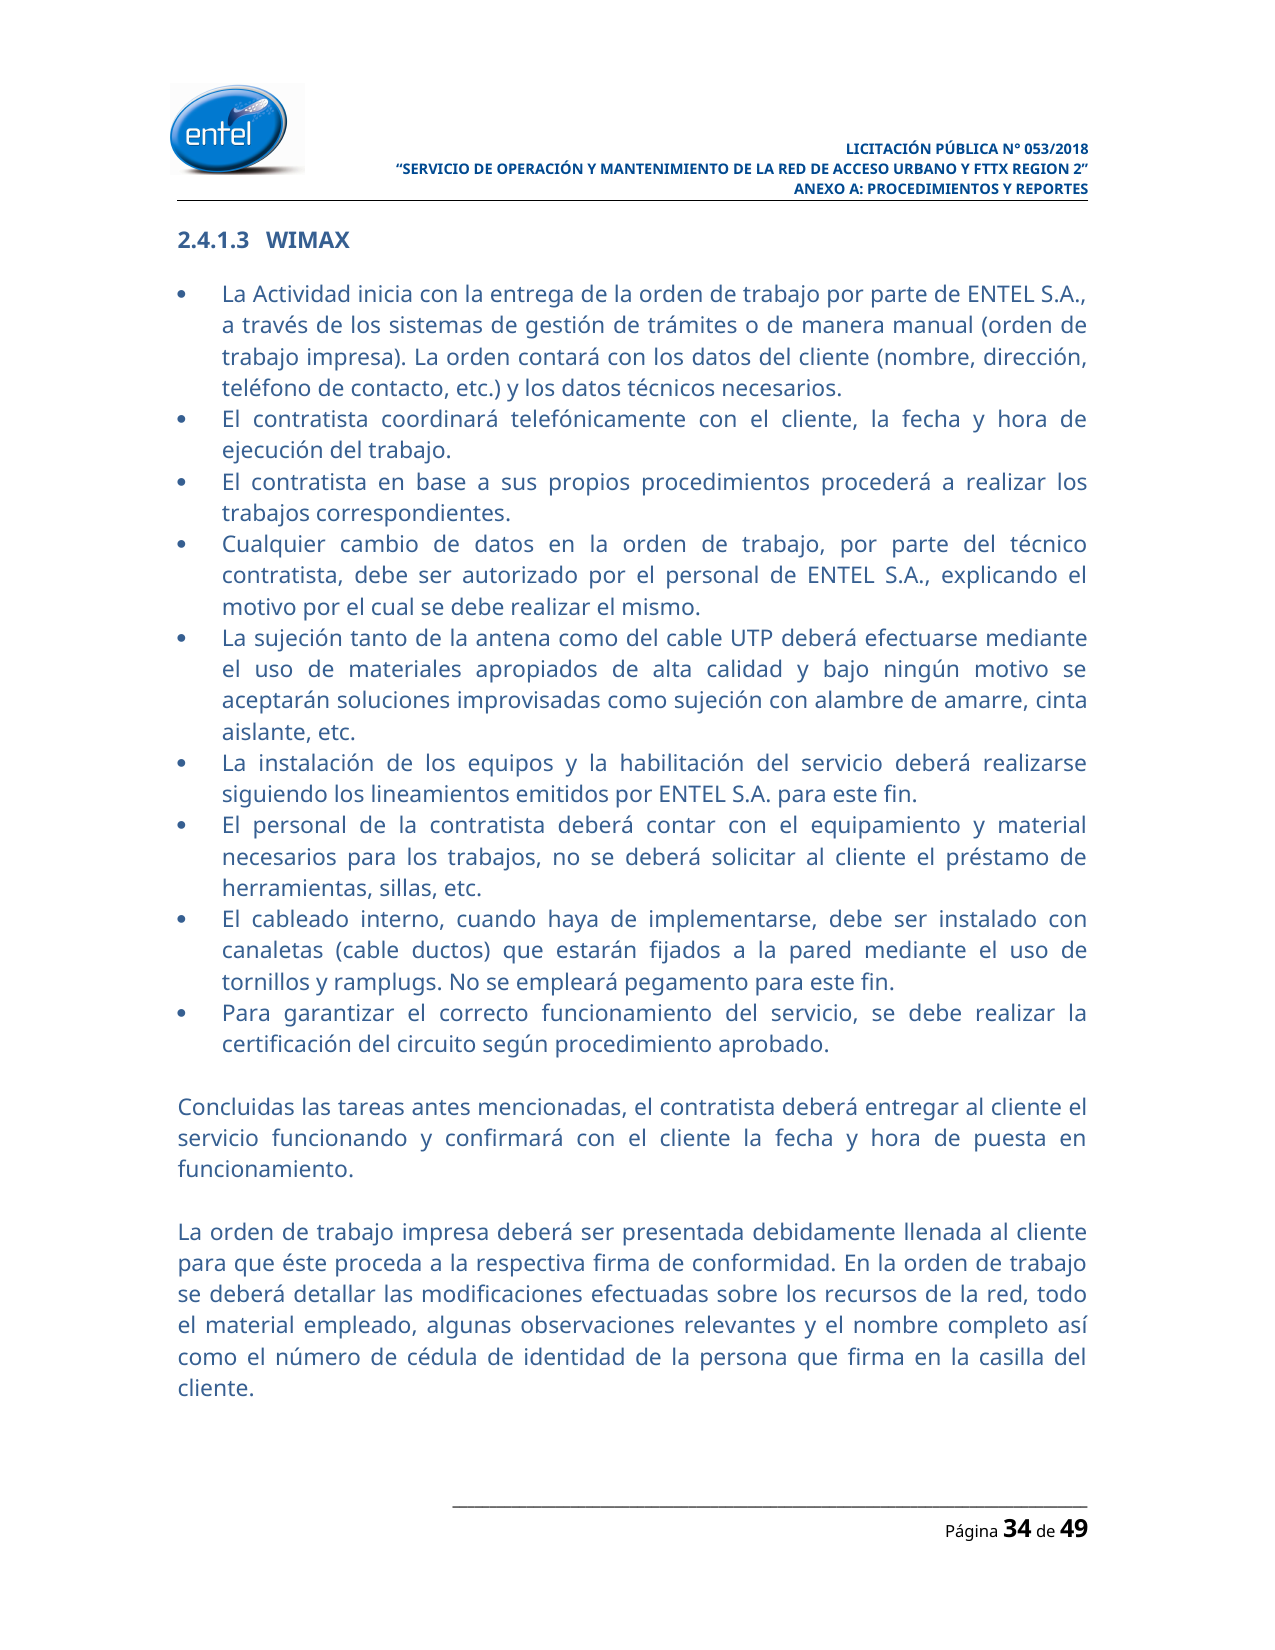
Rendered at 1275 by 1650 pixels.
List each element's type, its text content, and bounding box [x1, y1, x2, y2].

text La orden de trabajo impresa deberá ser presentada debidamente llenada al cliente para que éste proceda a la respectiva firma de conformidad. En la orden de trabajo se deberá detallar las modificaciones efectuadas sobre los recursos de la red, todo el material empleado, algunas observaciones relevantes y el nombre completo así como el número de cédula de identidad de la persona que firma en la casilla del cliente. [177, 1216, 1088, 1403]
list La sujeción tanto de la antena como del cable UTP deberá efectuarse mediante el uso de materiales apropiados de alta calidad y bajo ningún motivo se aceptarán soluciones improvisadas como sujeción con alambre de amarre, cinta aislante, etc. [177, 622, 1088, 747]
list El contratista en base a sus propios procedimientos procederá a realizar los trabajos correspondientes. [177, 466, 1088, 528]
list La Actividad inicia con la entrega de la orden de trabajo por parte de ENTEL S.A., a través de los sistemas de gestión de trámites o de manera manual (orden de trabajo impresa). La orden contará con los datos del cliente (nombre, dirección, teléfono de contacto, etc.) y los datos técnicos necesarios. [177, 278, 1088, 403]
subtitle WIMAX [177, 224, 1088, 255]
picture [169, 83, 305, 175]
list El contratista coordinará telefónicamente con el cliente, la fecha y hora de ejecución del trabajo. [177, 403, 1088, 466]
text Concluidas las tareas antes mencionadas, el contratista deberá entregar al cliente el servicio funcionando y confirmará con el cliente la fecha y hora de puesta en funcionamiento. [177, 1091, 1088, 1184]
list El personal de la contratista deberá contar con el equipamiento y material necesarios para los trabajos, no se deberá solicitar al cliente el préstamo de herramientas, sillas, etc. [177, 809, 1088, 903]
list La instalación de los equipos y la habilitación del servicio deberá realizarse siguiendo los lineamientos emitidos por ENTEL S.A. para este fin. [177, 747, 1088, 809]
list El cableado interno, cuando haya de implementarse, debe ser instalado con canaletas (cable ductos) que estarán fijados a la pared mediante el uso de tornillos y ramplugs. No se empleará pegamento para este fin. [177, 903, 1088, 997]
list Cualquier cambio de datos en la orden de trabajo, por parte del técnico contratista, debe ser autorizado por el personal de ENTEL S.A., explicando el motivo por el cual se debe realizar el mismo. [177, 528, 1088, 622]
list Para garantizar el correcto funcionamiento del servicio, se debe realizar la certificación del circuito según procedimiento aprobado. [177, 997, 1088, 1059]
